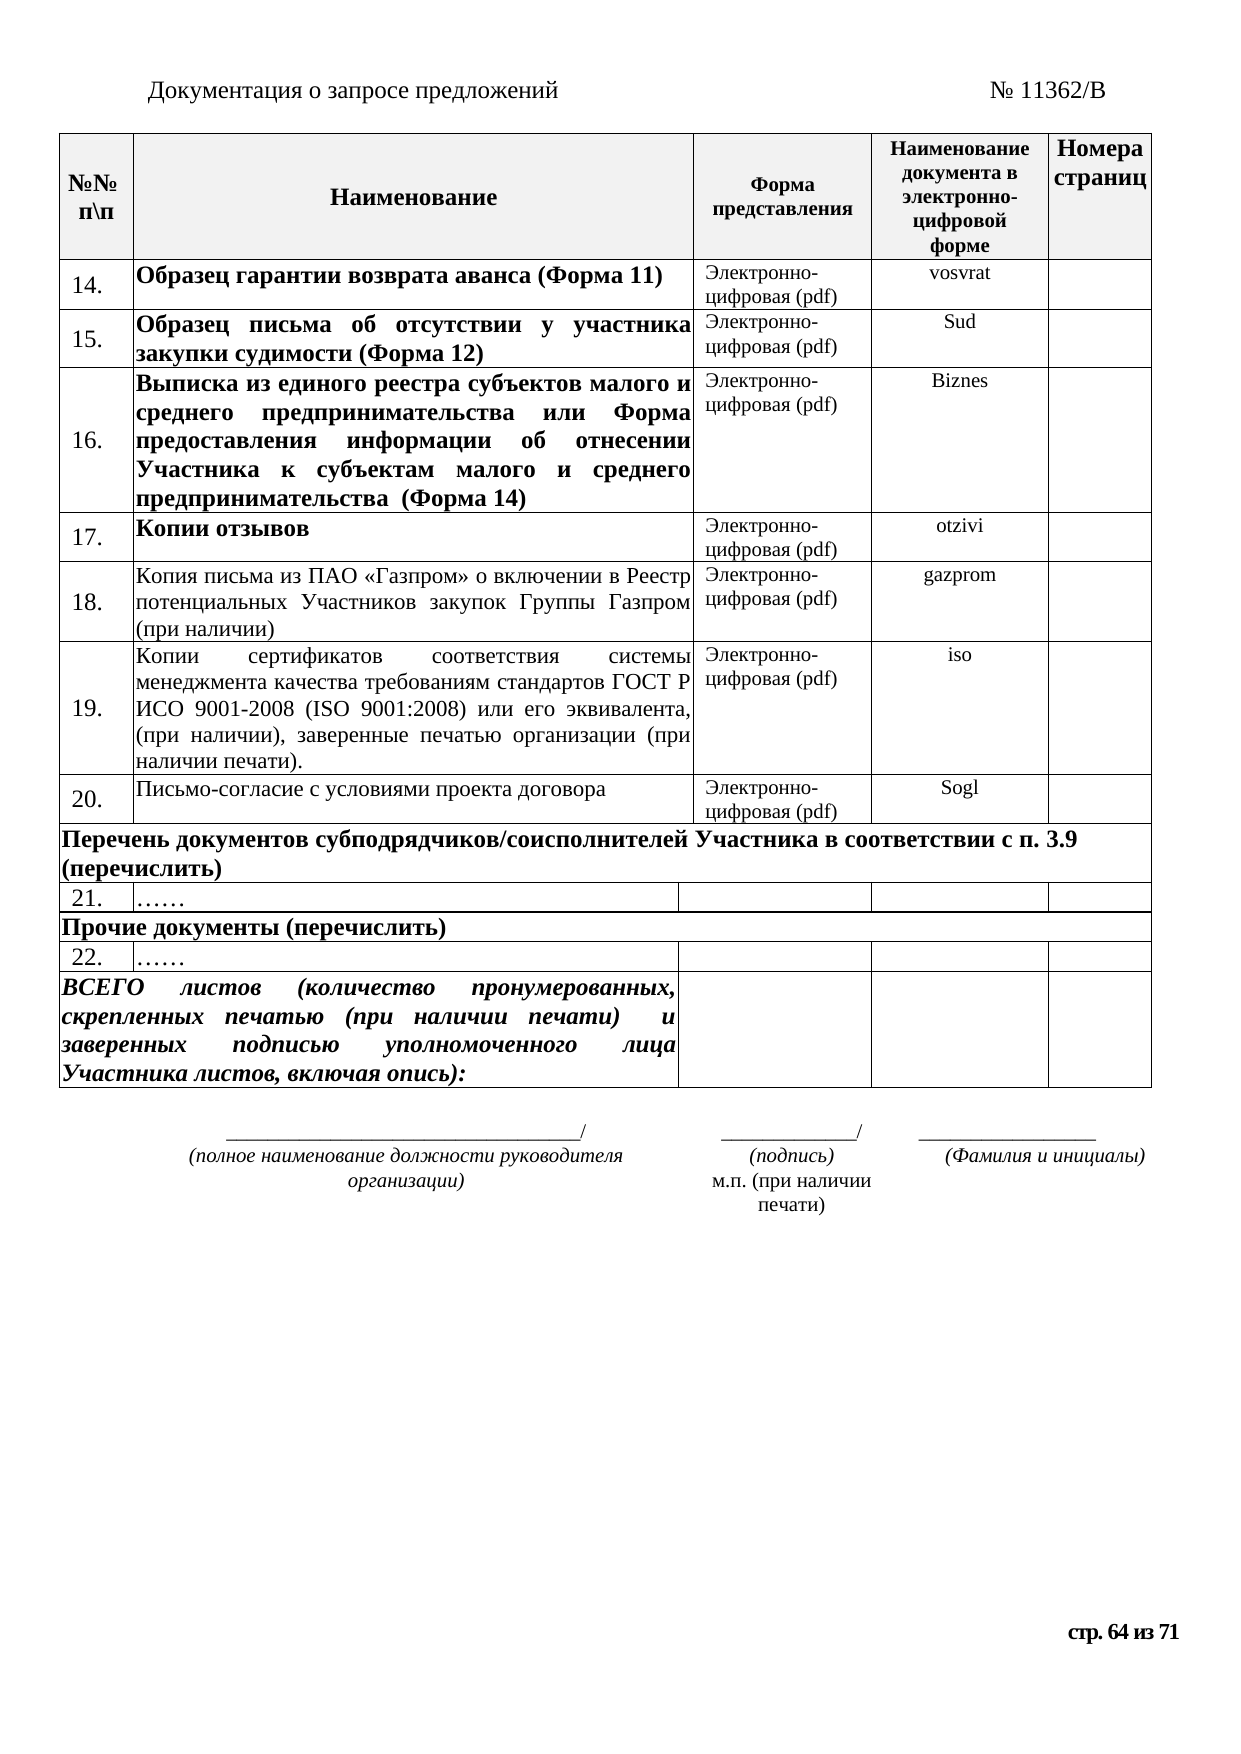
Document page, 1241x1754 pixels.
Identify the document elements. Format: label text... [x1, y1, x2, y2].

table_cell Электронно-цифровая (pdf) [694, 310, 871, 367]
table_cell Электронно-цифровая (pdf) [694, 562, 871, 641]
table_cell (Фамилия и инициалы) [908, 1144, 1183, 1216]
table_cell [60, 883, 133, 911]
table_header _____________/ [676, 1114, 907, 1143]
table_cell vosvrat [872, 260, 1048, 308]
table_cell Biznes [872, 368, 1048, 512]
table_cell [1049, 260, 1151, 308]
table_cell [872, 883, 1048, 911]
table_cell [1049, 883, 1151, 911]
table_cell Письмо-согласие с условиями проекта договора [134, 775, 693, 823]
table_header __________________________________/ [136, 1114, 676, 1143]
table_cell [60, 310, 133, 367]
table_cell [679, 883, 871, 911]
table_cell [60, 513, 133, 561]
table_cell Копия письма из ПАО «Газпром» о включении в Реестр потенциальных Участников закупок Группы Газпром (при наличии) [134, 562, 693, 641]
table_cell (полное наименование должности руководителя организации) [136, 1144, 676, 1216]
table_header Наименование [134, 134, 693, 259]
table_cell (подпись) м.п. (при наличии печати) [676, 1144, 907, 1216]
table_cell …… [134, 942, 678, 971]
table_cell [679, 942, 871, 971]
table_cell [60, 942, 133, 971]
table_cell [1049, 642, 1151, 774]
table_cell [1049, 775, 1151, 823]
table_cell [872, 972, 1048, 1087]
table_cell ВСЕГО листов (количество пронумерованных, скрепленных печатью (при наличии печати) и заверенных подписью уполномоченного лица Участника листов, включая опись): [60, 972, 678, 1087]
table_cell gazprom [872, 562, 1048, 641]
table_cell [1049, 513, 1151, 561]
table_cell Образец гарантии возврата аванса (Форма 11) [134, 260, 693, 308]
table_header №№ п\п [60, 134, 133, 259]
table_cell Sogl [872, 775, 1048, 823]
table_cell Образец письма об отсутствии у участника закупки судимости (Форма 12) [134, 310, 693, 367]
table_cell [1049, 972, 1151, 1087]
table_cell Выписка из единого реестра субъектов малого и среднего предпринимательства или Форма предоставления информации об отнесении Участника к субъектам малого и среднего предпринимательства (Форма 14) [134, 368, 693, 512]
table_header Форма представления [694, 134, 871, 259]
table_cell Перечень документов субподрядчиков/соисполнителей Участника в соответствии с п. 3.9 (перечислить) [60, 824, 1151, 882]
table_cell Электронно-цифровая (pdf) [694, 260, 871, 308]
table_cell [1049, 942, 1151, 971]
table_cell [872, 942, 1048, 971]
table_cell Копии отзывов [134, 513, 693, 561]
table_cell [60, 260, 133, 308]
table_header Наименование документа в электронно-цифровой форме [872, 134, 1048, 259]
table_cell [1049, 368, 1151, 512]
table_cell [1049, 562, 1151, 641]
table_cell [679, 972, 871, 1087]
table_cell Прочие документы (перечислить) [60, 913, 1151, 941]
table_cell Электронно-цифровая (pdf) [694, 368, 871, 512]
table_header Номера страниц [1049, 134, 1151, 259]
table_cell [60, 368, 133, 512]
table_cell [60, 562, 133, 641]
table_header _________________ [908, 1114, 1183, 1143]
table_cell Электронно-цифровая (pdf) [694, 513, 871, 561]
table_cell …… [134, 883, 678, 911]
table_cell iso [872, 642, 1048, 774]
table_cell Электронно-цифровая (pdf) [694, 775, 871, 823]
table_cell Sud [872, 310, 1048, 367]
table_cell otzivi [872, 513, 1048, 561]
table_cell [1049, 310, 1151, 367]
table_cell Электронно-цифровая (pdf) [694, 642, 871, 774]
table_cell [60, 775, 133, 823]
table_cell Копии сертификатов соответствия системы менеджмента качества требованиям стандартов ГОСТ Р ИСО 9001-2008 (ISO 9001:2008) или его эквивалента, (при наличии), заверенные печатью организации (при наличии печати). [134, 642, 693, 774]
table_cell [60, 642, 133, 774]
